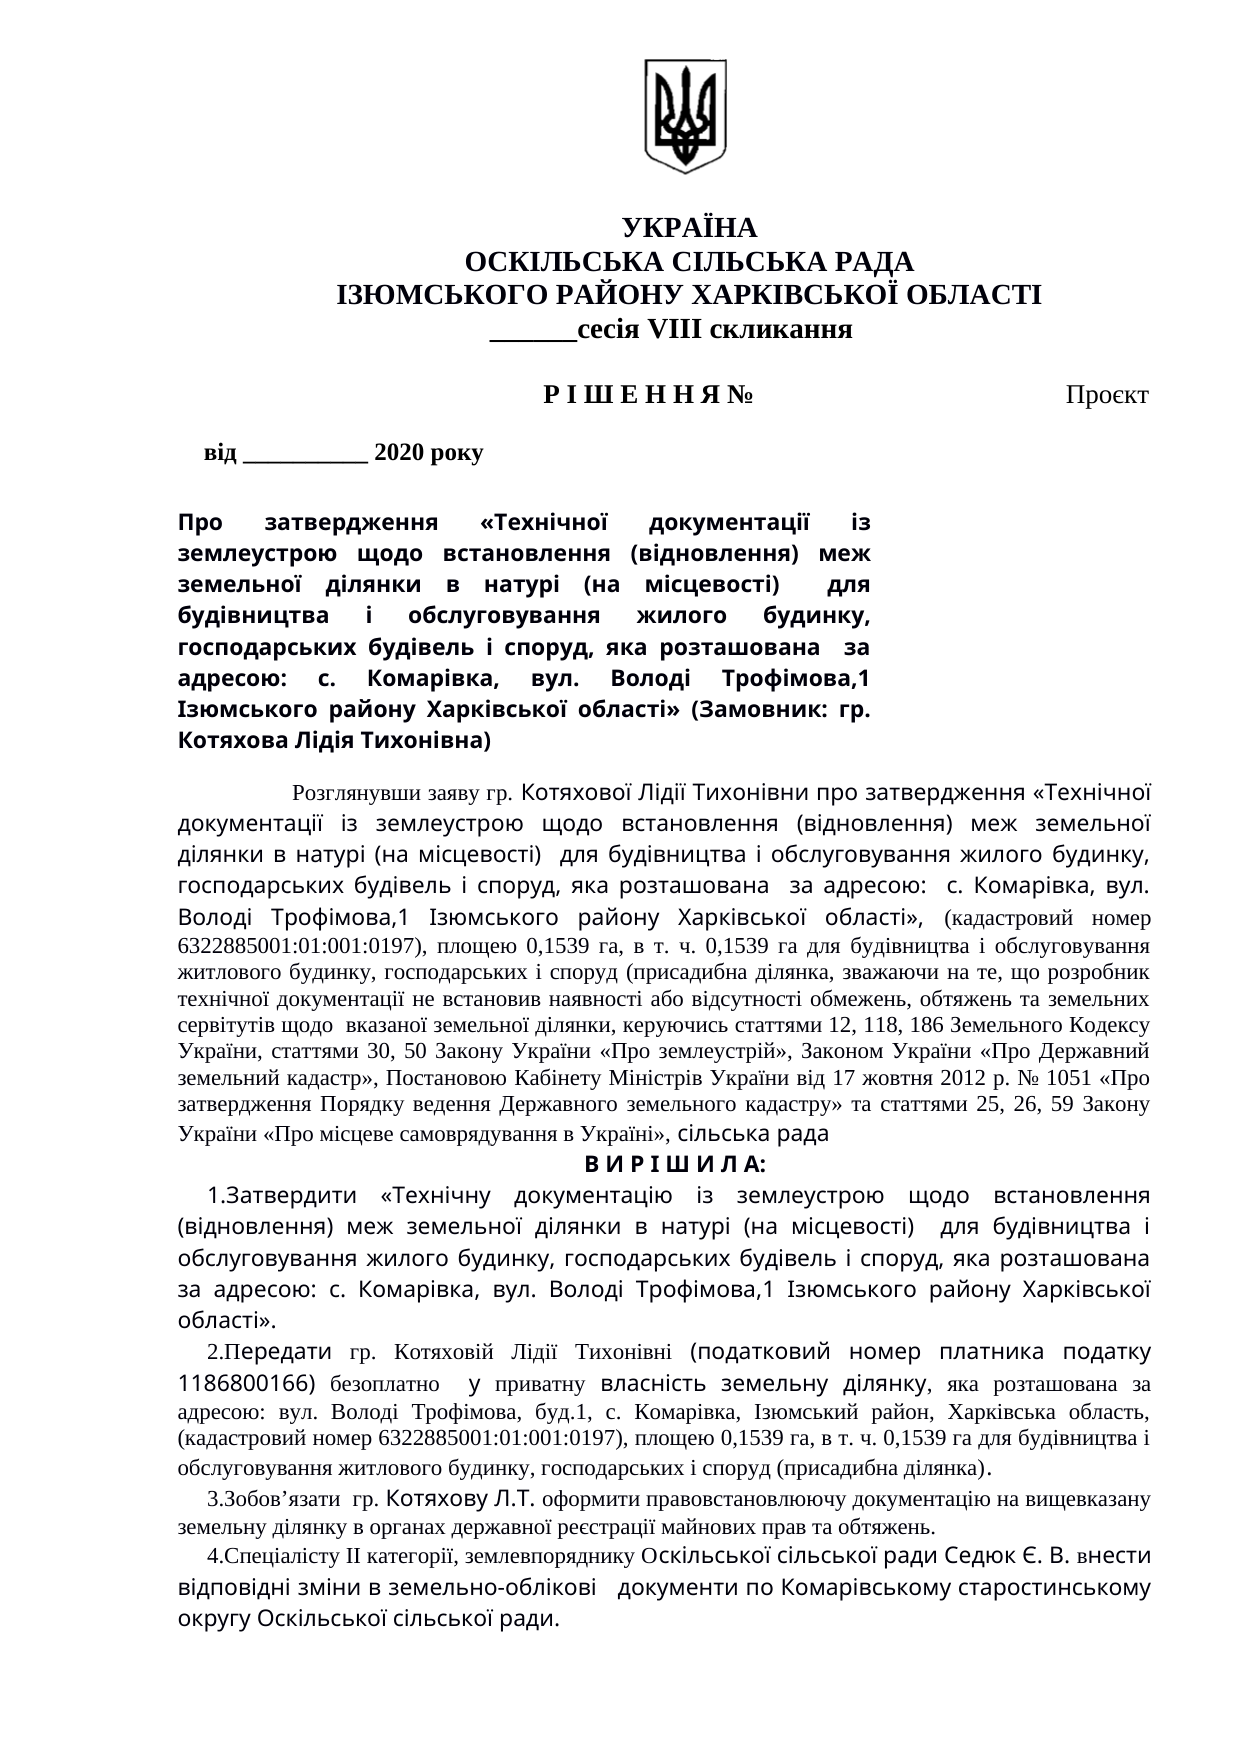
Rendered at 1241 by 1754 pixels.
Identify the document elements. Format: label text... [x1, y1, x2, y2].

text В И Р І Ш И Л А: [177, 1148, 1152, 1179]
text Про затвердження «Технічної документації із землеустрою щодо встановлення (відновлення) меж земельної ділянки в натурі (на місцевості) для будівництва і обслуговування жилого будинку, господарських будівель і споруд, яка розташована за адресою: с. Комарівка, вул. Володі Трофімова,1 Ізюмського району Харківської області» (Замовник: гр. Котяхова Лідія Тихонівна) [177, 505, 871, 755]
text 4.Спеціалісту ІІ категорії, землевпоряднику Оскільської сільської ради Седюк Є. В. внести відповідні зміни в земельно-облікові документи по Комарівському старостинському округу Оскільської сільської ради. [177, 1539, 1152, 1633]
text від __________ 2020 року [191, 437, 1152, 466]
text 1.Затвердити «Технічну документацію із землеустрою щодо встановлення (відновлення) меж земельної ділянки в натурі (на місцевості) для будівництва і обслуговування жилого будинку, господарських будівель і споруд, яка розташована за адресою: с. Комарівка, вул. Володі Трофімова,1 Ізюмського району Харківської області». [177, 1179, 1152, 1335]
text Розглянувши заяву гр. Котяхової Лідії Тихонівни про затвердження «Технічної документації із землеустрою щодо встановлення (відновлення) меж земельної ділянки в натурі (на місцевості) для будівництва і обслуговування жилого будинку, господарських будівель і споруд, яка розташована за адресою: с. Комарівка, вул. Володі Трофімова,1 Ізюмського району Харківської області», (кадастровий номер 6322885001:01:001:0197), площею 0,1539 га, в т. ч. 0,1539 га для будівництва і обслуговування житлового будинку, господарських і споруд (присадибна ділянка, зважаючи на те, що розробник технічної документації не встановив наявності або відсутності обмежень, обтяжень та земельних сервітутів щодо вказаної земельної ділянки, керуючись статтями 12, 118, 186 Земельного Кодексу України, статтями 30, 50 Закону України «Про землеустрій», Законом України «Про Державний земельний кадастр», Постановою Кабінету Міністрів України від 17 жовтня 2012 р. № 1051 «Про затвердження Порядку ведення Державного земельного кадастру» та статтями 25, 26, 59 Закону України «Про місцеве самоврядування в Україні», сільська рада [177, 776, 1152, 1148]
text УКРАЇНА [227, 210, 1152, 244]
text ______сесія VІІІ скликання [191, 311, 1152, 344]
text Р І Ш Е Н Н Я № Проєкт [191, 378, 1152, 409]
text 2.Передати гр. Котяховій Лідії Тихонівні (податковий номер платника податку 1186800166) безоплатно у приватну власність земельну ділянку, яка розташована за адресою: вул. Володі Трофімова, буд.1, с. Комарівка, Ізюмський район, Харківська область, (кадастровий номер 6322885001:01:001:0197), площею 0,1539 га, в т. ч. 0,1539 га для будівництва і обслуговування житлового будинку, господарських і споруд (присадибна ділянка). [177, 1335, 1152, 1482]
picture [607, 59, 772, 211]
text ОСКІЛЬСЬКА СІЛЬСЬКА РАДА [227, 244, 1152, 277]
text ІЗЮМСЬКОГО РАЙОНУ ХАРКІВСЬКОЇ ОБЛАСТІ [227, 277, 1152, 311]
text 3.Зобов’язати гр. Котяхову Л.Т. оформити правовстановлюючу документацію на вищевказану земельну ділянку в органах державної реєстрації майнових прав та обтяжень. [177, 1482, 1152, 1539]
